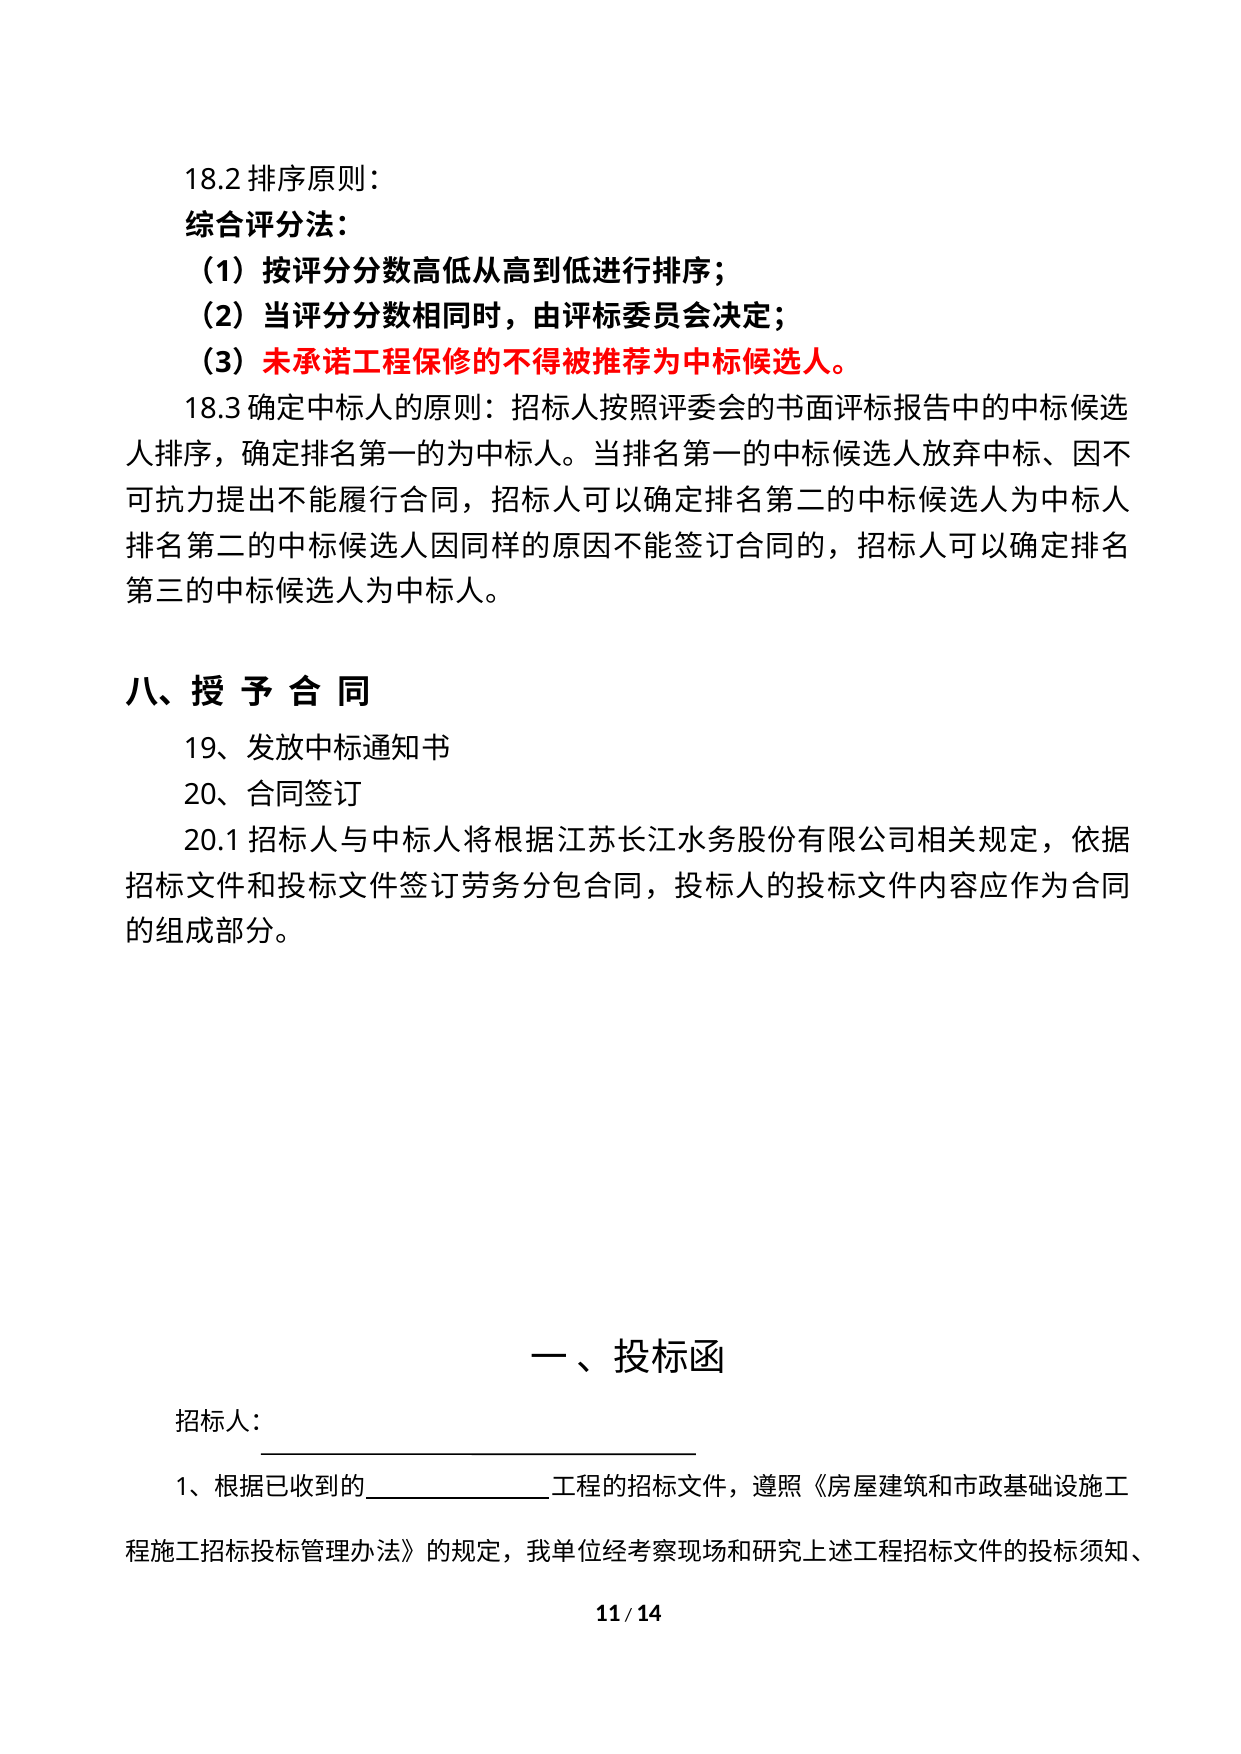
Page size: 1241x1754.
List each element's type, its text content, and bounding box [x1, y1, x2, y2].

text 八、授 予 合 同 [125, 657, 1131, 722]
text （1）按评分分数高低从高到低进行排序； [125, 244, 1131, 290]
text 18.3确定中标人的原则：招标人按照评委会的书面评标报告中的中标候选人排序，确定排名第一的为中标人。当排名第一的中标候选人放弃中标、因不可抗力提出不能履行合同，招标人可以确定排名第二的中标候选人为中标人；排名第二的中标候选人因同样的原因不能签订合同的，招标人可以确定排名第三的中标候选人为中标人。 [125, 382, 1131, 431]
text 综合评分法： [125, 198, 1131, 244]
text 20、合同签订 [125, 768, 1131, 813]
text 18.2排序原则： [125, 153, 1131, 198]
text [125, 1452, 1131, 1582]
text （3）未承诺工程保修的不得被推荐为中标候选人。 [125, 336, 1131, 382]
text （2）当评分分数相同时，由评标委员会决定； [125, 290, 1131, 336]
text 招标人： [125, 1387, 1131, 1452]
text 18.3确定中标人的原则：招标人按照评委会的书面评标报告中的中标候选人排序，确定排名第一的为中标人。当排名第一的中标候选人放弃中标、因不可抗力提出不能履行合同，招标人可以确定排名第二的中标候选人为中标人；排名第二的中标候选人因同样的原因不能签订合同的，招标人可以确定排名第三的中标候选人为中标人。 [125, 564, 1131, 611]
text 19、发放中标通知书 [125, 722, 1131, 768]
text 一 、投标函 [125, 1322, 1131, 1387]
text 20.1招标人与中标人将根据江苏长江水务股份有限公司相关规定，依据招标文件和投标文件签订劳务分包合同，投标人的投标文件内容应作为合同的组成部分。 [125, 813, 1131, 951]
